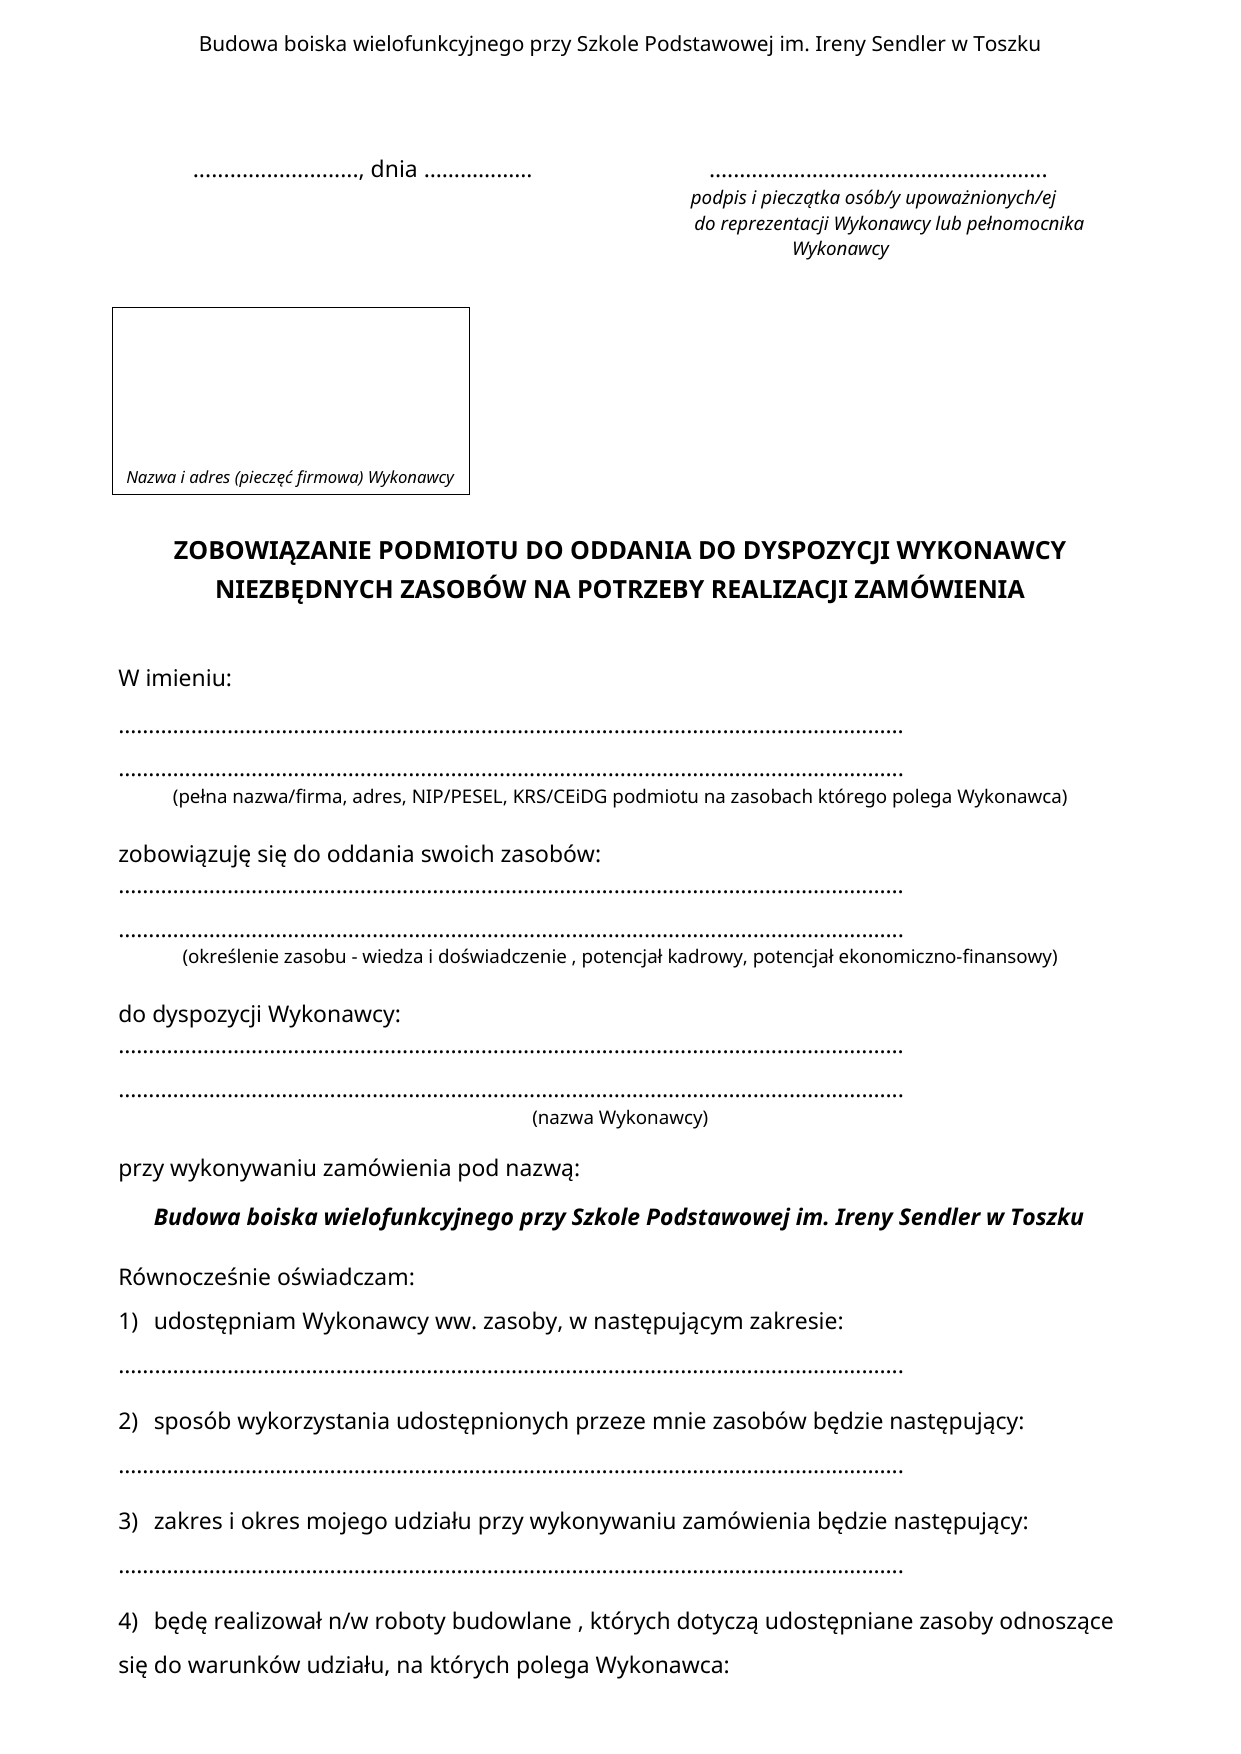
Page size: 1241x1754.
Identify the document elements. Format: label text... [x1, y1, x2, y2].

table_header Nazwa i adres (pieczęć firmowa) Wykonawcy [113, 308, 469, 494]
text …………………………………………………………….…………………………………………………… [118, 869, 1122, 900]
text W imieniu: [118, 662, 1122, 693]
text …………………………………………………………………………………………………………………. [118, 1549, 1122, 1580]
text do dyspozycji Wykonawcy: [118, 998, 1122, 1029]
list zakres i okres mojego udziału przy wykonywaniu zamówienia będzie następujący: [118, 1505, 1122, 1536]
text …………………………………………………………………………………………………………………. [118, 752, 1122, 783]
text …………………………………………………………….…………………………………………………… [118, 1029, 1122, 1060]
text …………………………………………………………………………………………………………………. [118, 912, 1122, 944]
text przy wykonywaniu zamówienia pod nazwą: [118, 1152, 1122, 1183]
text …………………………………………………………………………………………………………………. [118, 1073, 1122, 1104]
text (określenie zasobu - wiedza i doświadczenie , potencjał kadrowy, potencjał ekonomiczno-finansowy) [118, 944, 1122, 969]
text …………………………………………………………………………………………………………………. [118, 1449, 1122, 1480]
text …………………………………………………………….…………………………………………………… [118, 708, 1122, 740]
list będę realizował n/w roboty budowlane , których dotyczą udostępniane zasoby odnoszące [118, 1605, 1122, 1636]
text się do warunków udziału, na których polega Wykonawca: [118, 1649, 1122, 1680]
text zobowiązuję się do oddania swoich zasobów: [118, 837, 1122, 869]
text Równocześnie oświadczam: [118, 1261, 1122, 1293]
text ..........................., dnia ……………… .………………………………………………. [118, 153, 1122, 184]
text (nazwa Wykonawcy) [118, 1104, 1122, 1129]
list udostępniam Wykonawcy ww. zasoby, w następującym zakresie: [118, 1305, 1122, 1336]
text ZOBOWIĄZANIE PODMIOTU DO ODDANIA DO DYSPOZYCJI WYKONAWCY NIEZBĘDNYCH ZASOBÓW NA POTRZEBY REALIZACJI ZAMÓWIENIA [118, 532, 1122, 606]
text podpis i pieczątka osób/y upoważnionych/ej do reprezentacji Wykonawcy lub pełnomocnika Wykonawcy [561, 184, 1122, 261]
text …………………………………………………………………………………………………………………. [118, 1349, 1122, 1380]
text (pełna nazwa/firma, adres, NIP/PESEL, KRS/CEiDG podmiotu na zasobach którego polega Wykonawca) [118, 783, 1122, 809]
text Budowa boiska wielofunkcyjnego przy Szkole Podstawowej im. Ireny Sendler w Toszku [118, 1201, 1122, 1232]
list sposób wykorzystania udostępnionych przeze mnie zasobów będzie następujący: [118, 1405, 1122, 1436]
